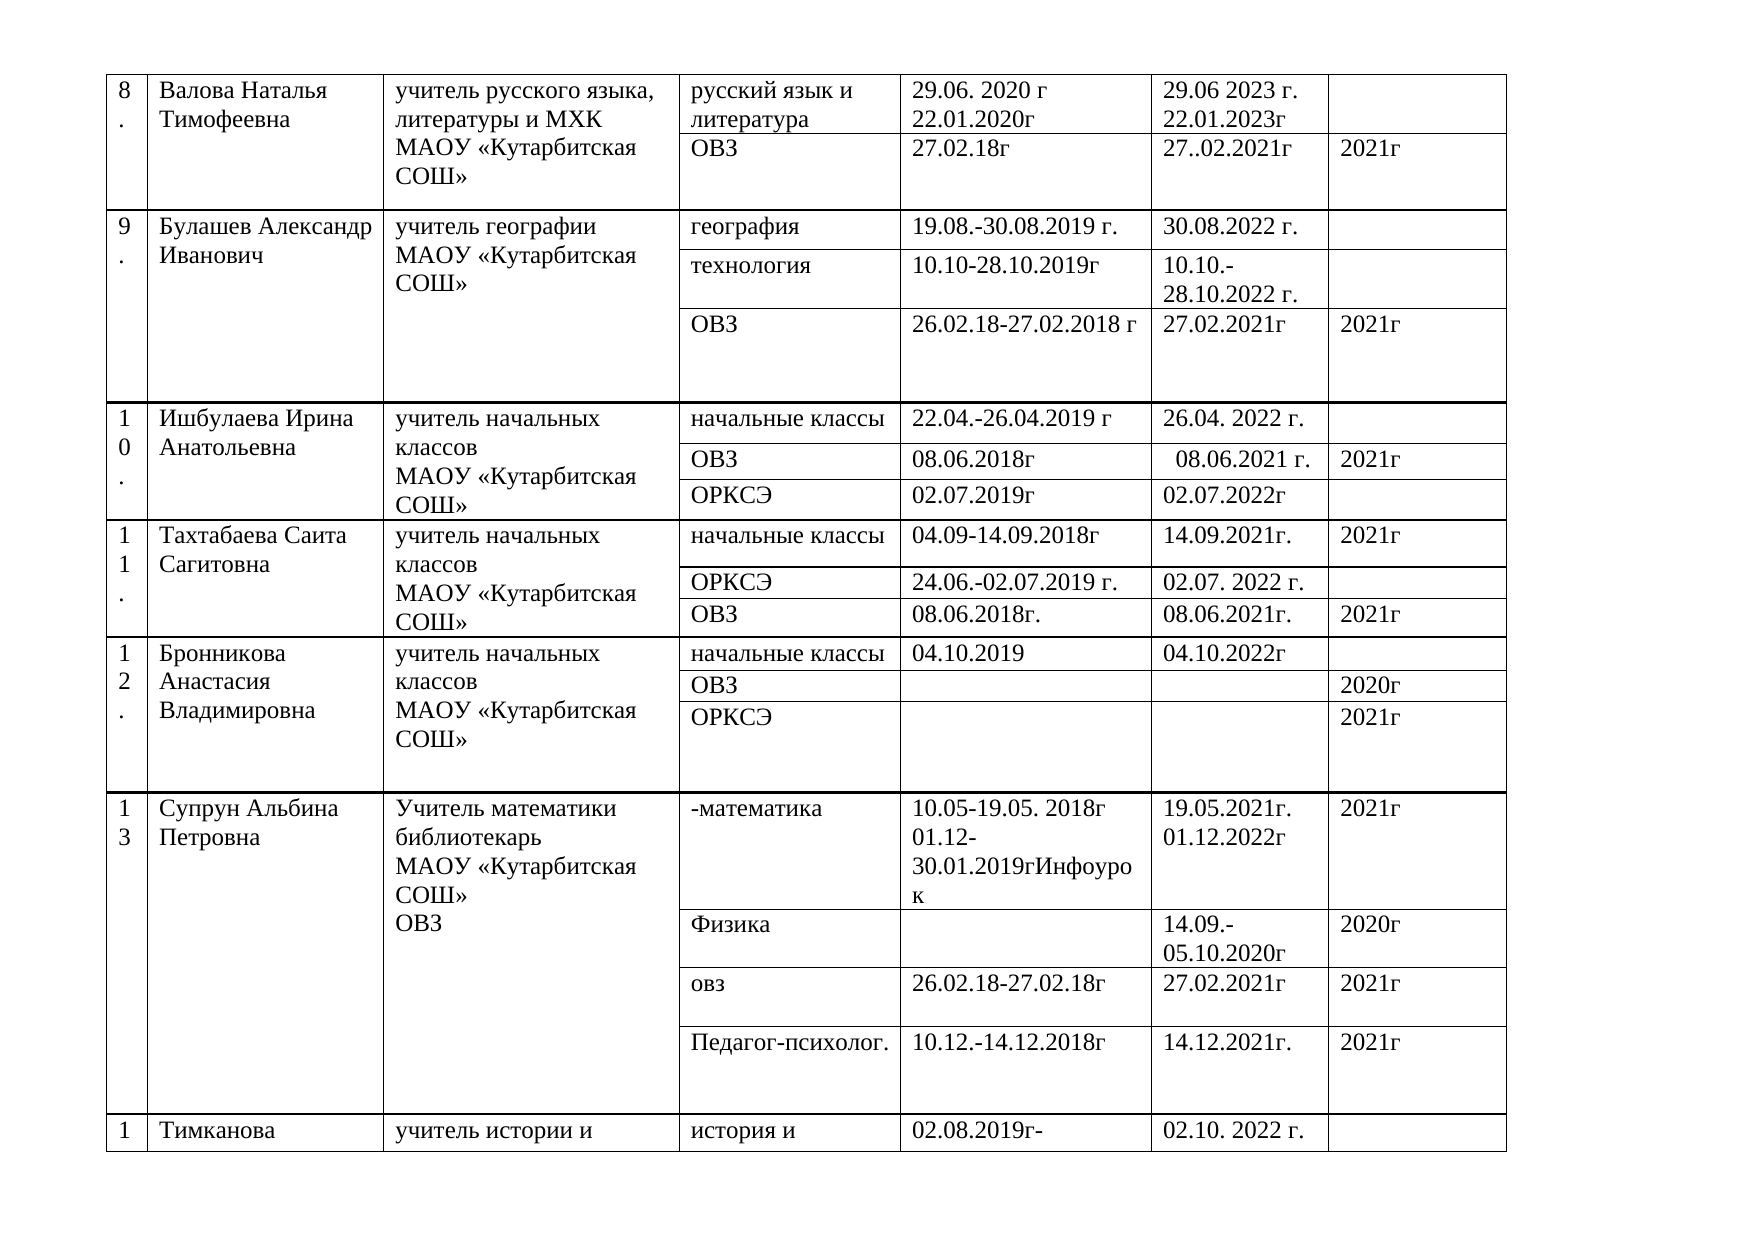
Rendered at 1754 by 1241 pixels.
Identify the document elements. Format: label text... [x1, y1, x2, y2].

table_cell Физика [680, 910, 900, 967]
table_header 30.08.2022 г. [1152, 211, 1328, 249]
table_header Супрун Альбина Петровна [148, 794, 383, 1113]
table_header 29.06 2023 г. 22.01.2023г [1152, 75, 1328, 132]
table_header 04.09-14.09.2018г [901, 521, 1151, 566]
table_cell 27.02.2021г [1152, 968, 1328, 1026]
table_header -математика [680, 794, 900, 908]
table_cell 26.02.18-27.02.18г [901, 968, 1151, 1026]
table_cell овз [680, 968, 900, 1026]
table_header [148, 1115, 383, 1151]
table_header русский язык и литература [680, 75, 900, 132]
table_header 2021г [1329, 794, 1506, 908]
table_cell 2021г [1329, 1027, 1506, 1113]
table_header [1329, 211, 1506, 249]
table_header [901, 1115, 1151, 1151]
table_header 14 [107, 1115, 147, 1151]
table_header Валова Наталья Тимофеевна [148, 75, 383, 209]
table_header учитель начальных классов МАОУ «Кутарбитская СОШ» [384, 521, 679, 636]
table_cell 02.07.2019г [901, 480, 1151, 518]
table_header 19.08.-30.08.2019 г. [901, 211, 1151, 249]
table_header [384, 1115, 679, 1151]
table_cell [901, 702, 1151, 791]
table_header учитель русского языка, литературы и МХК МАОУ «Кутарбитская СОШ» [384, 75, 679, 209]
table_header 14.09.2021г. [1152, 521, 1328, 566]
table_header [680, 1115, 900, 1151]
table_cell 2021г [1329, 309, 1506, 401]
table_cell [901, 671, 1151, 701]
table_header 19.05.2021г. 01.12.2022г [1152, 794, 1328, 908]
table_cell 08.06.2021г. [1152, 599, 1328, 636]
table_header 04.10.2019 [901, 638, 1151, 669]
table_header 10. [107, 404, 147, 518]
table_header 26.04. 2022 г. [1152, 404, 1328, 443]
table_cell 2020г [1329, 910, 1506, 967]
table_cell 27..02.2021г [1152, 134, 1328, 209]
table_cell [1329, 480, 1506, 518]
table_cell 2021г [1329, 444, 1506, 479]
table_cell 27.02.18г [901, 134, 1151, 209]
table_cell ОРКСЭ [680, 480, 900, 518]
table_cell 08.06.2021 г. [1152, 444, 1328, 479]
table_cell 02.07.2022г [1152, 480, 1328, 518]
table_cell 08.06.2018г. [901, 599, 1151, 636]
table_cell 26.02.18-27.02.2018 г [901, 309, 1151, 401]
table_header Бронникова Анастасия Владимировна [148, 638, 383, 791]
table_cell 24.06.-02.07.2019 г. [901, 568, 1151, 598]
table_cell 14.09.-05.10.2020г [1152, 910, 1328, 967]
table_cell 10.10-28.10.2019г [901, 250, 1151, 308]
table_cell ОВЗ [680, 134, 900, 209]
table_header 10.05-19.05. 2018г 01.12-30.01.2019гИнфоурок [901, 794, 1151, 908]
table_header учитель начальных классов МАОУ «Кутарбитская СОШ» [384, 638, 679, 791]
table_cell 10.12.-14.12.2018г [901, 1027, 1151, 1113]
table_cell 08.06.2018г [901, 444, 1151, 479]
table_cell ОРКСЭ [680, 568, 900, 598]
table_header Учитель математики библиотекарь МАОУ «Кутарбитская СОШ» ОВЗ [384, 794, 679, 1113]
table_header [1329, 1115, 1506, 1151]
table_cell [901, 910, 1151, 967]
table_cell ОВЗ [680, 599, 900, 636]
table_header Ишбулаева Ирина Анатольевна [148, 404, 383, 518]
table_cell 2021г [1329, 702, 1506, 791]
table_header 04.10.2022г [1152, 638, 1328, 669]
table_cell 02.07. 2022 г. [1152, 568, 1328, 598]
table_cell 2021г [1329, 968, 1506, 1026]
table_cell ОВЗ [680, 444, 900, 479]
table_header Тахтабаева Саита Сагитовна [148, 521, 383, 636]
table_header 2021г [1329, 521, 1506, 566]
table_cell [1329, 250, 1506, 308]
table_cell [1329, 568, 1506, 598]
table_header 9. [107, 211, 147, 401]
table_header [1329, 75, 1506, 132]
table_header 11. [107, 521, 147, 636]
table_header [1329, 638, 1506, 669]
table_cell [1152, 671, 1328, 701]
table_cell [1152, 702, 1328, 791]
table_header география [680, 211, 900, 249]
table_header 13 [107, 794, 147, 1113]
table_header 22.04.-26.04.2019 г [901, 404, 1151, 443]
table_header 8. [107, 75, 147, 209]
table_cell 14.12.2021г. [1152, 1027, 1328, 1113]
table_header начальные классы [680, 638, 900, 669]
table_cell 27.02.2021г [1152, 309, 1328, 401]
table_header 12. [107, 638, 147, 791]
table_cell 10.10.-28.10.2022 г. [1152, 250, 1328, 308]
table_header начальные классы [680, 521, 900, 566]
table_cell ОРКСЭ [680, 702, 900, 791]
table_header 29.06. 2020 г 22.01.2020г [901, 75, 1151, 132]
table_header учитель начальных классов МАОУ «Кутарбитская СОШ» [384, 404, 679, 518]
table_header 02.10. 2022 г. [1152, 1115, 1328, 1151]
table_cell технология [680, 250, 900, 308]
table_header начальные классы [680, 404, 900, 443]
table_cell ОВЗ [680, 309, 900, 401]
table_cell 2021г [1329, 134, 1506, 209]
table_header учитель географии МАОУ «Кутарбитская СОШ» [384, 211, 679, 401]
table_cell 2021г [1329, 599, 1506, 636]
table_header Булашев Александр Иванович [148, 211, 383, 401]
table_header [1329, 404, 1506, 443]
table_cell ОВЗ [680, 671, 900, 701]
table_cell Педагог-психолог. [680, 1027, 900, 1113]
table_cell 2020г [1329, 671, 1506, 701]
